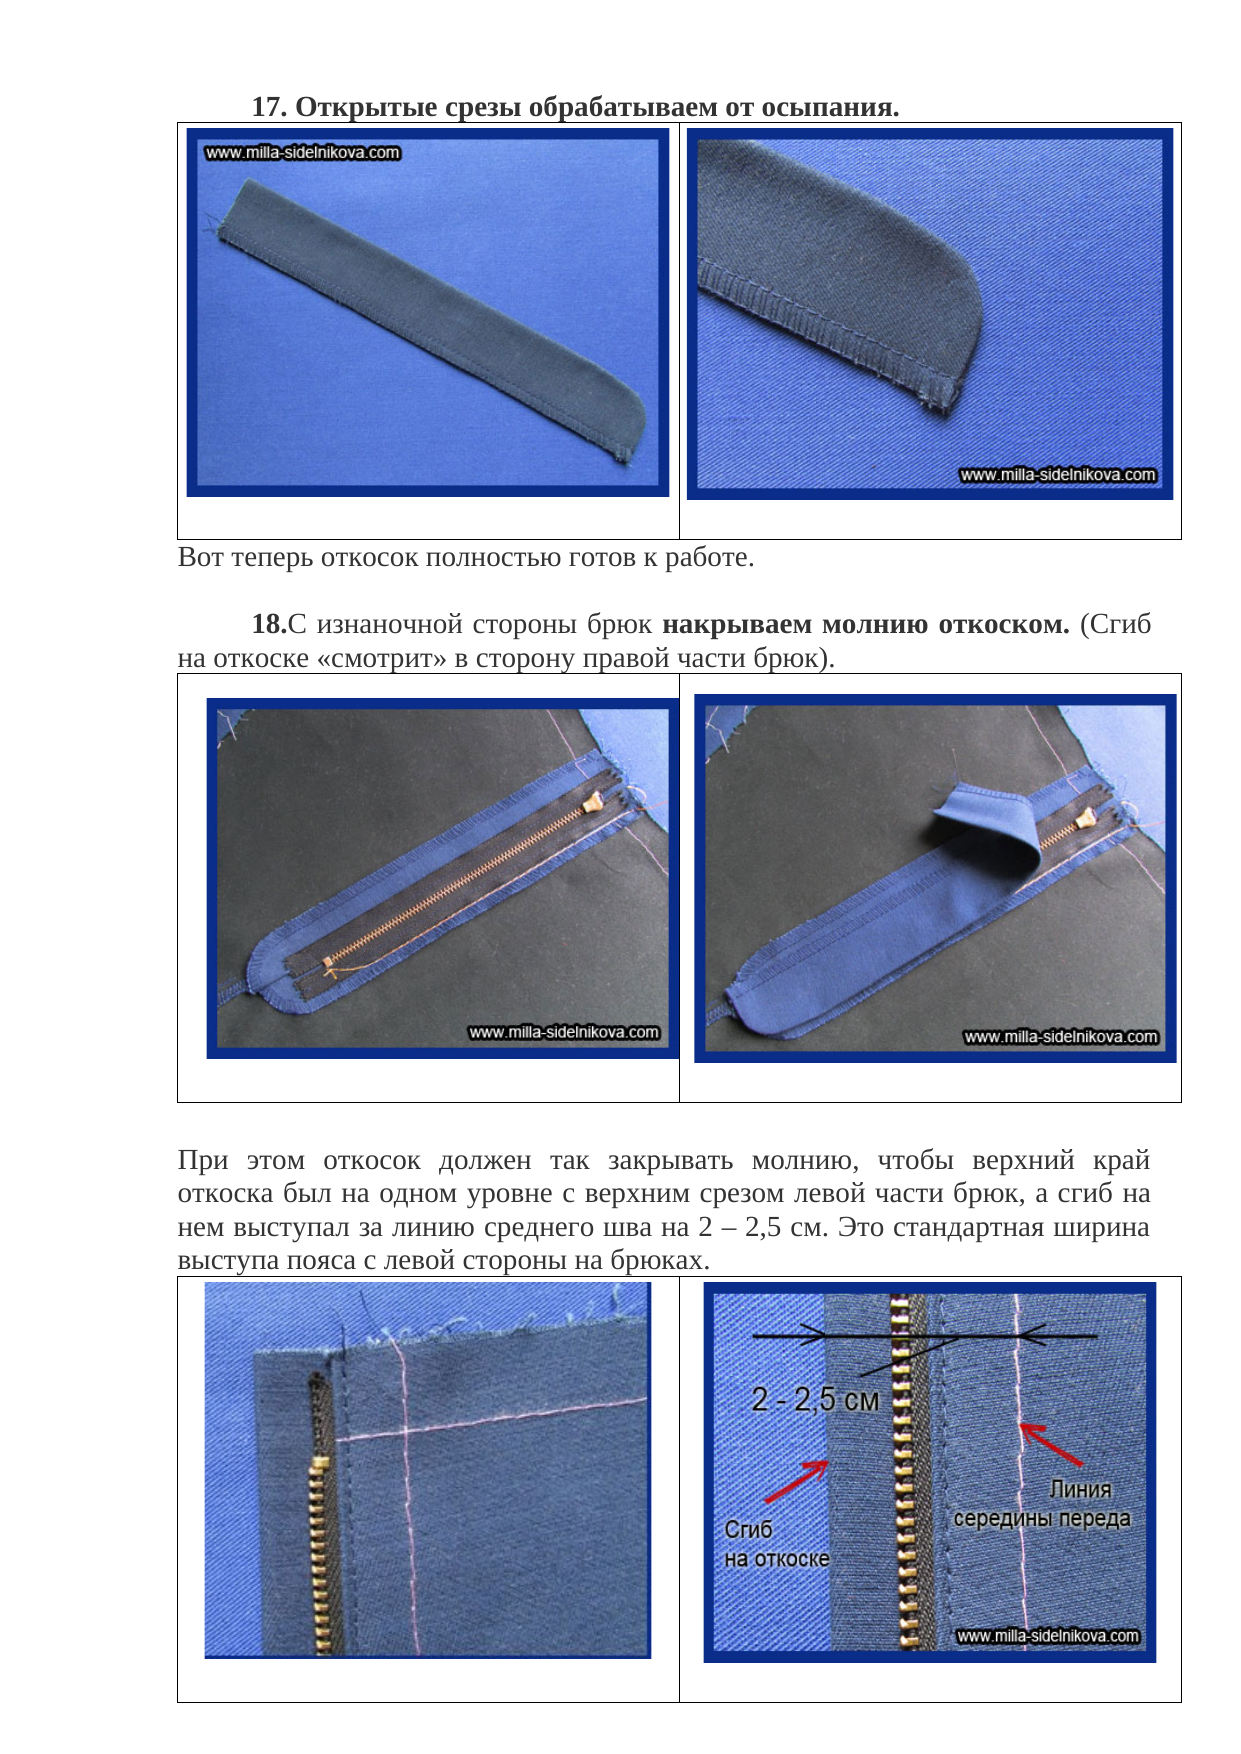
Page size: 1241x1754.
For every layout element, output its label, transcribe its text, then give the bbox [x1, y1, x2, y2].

text При этом откосок должен так закрывать молнию, чтобы верхний край откоска был на одном уровне с верхним срезом левой части брюк, а сгиб на нем выступал за линию среднего шва на 2 – 2,5 см. Это стандартная ширина выступа пояса с левой стороны на брюках. [177, 1142, 1152, 1276]
text 17. Открытые срезы обрабатываем от осыпания. [177, 89, 1152, 122]
table_header [178, 674, 679, 1102]
picture [186, 128, 670, 497]
table_header [680, 1277, 1181, 1702]
text 18.С изнаночной стороны брюк накрываем молнию откоском. (Сгиб на откоске «смотрит» в сторону правой части брюк). [177, 606, 1152, 673]
table_header [680, 674, 1181, 1102]
picture [694, 694, 1177, 1063]
picture [686, 128, 1174, 500]
text Вот теперь откосок полностью готов к работе. [177, 540, 1152, 573]
table_header [680, 123, 1181, 538]
table_header [178, 123, 679, 538]
picture [703, 1282, 1157, 1663]
table_header [178, 1277, 679, 1702]
picture [206, 698, 680, 1059]
picture [204, 1282, 652, 1659]
